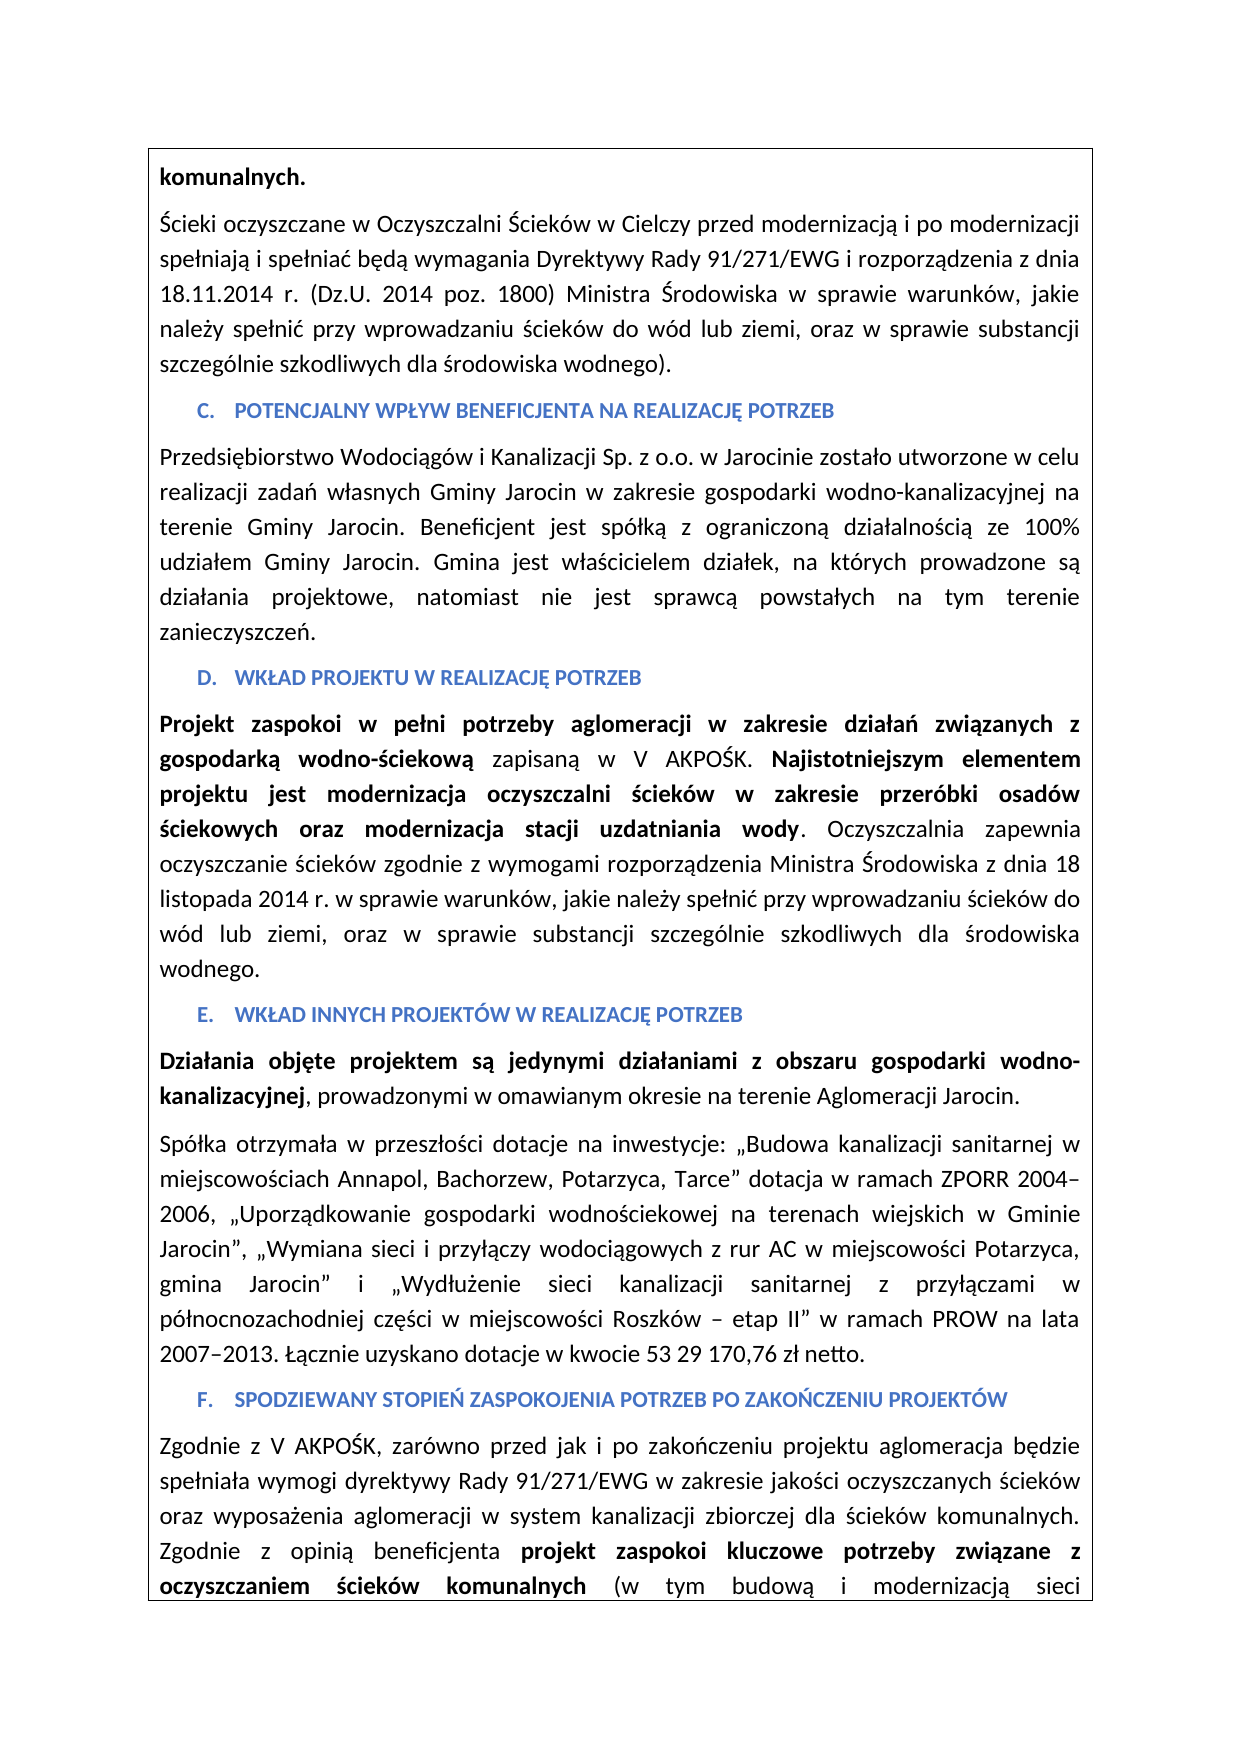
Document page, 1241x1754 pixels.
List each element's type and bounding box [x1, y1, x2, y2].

table_cell [149, 149, 1092, 1600]
